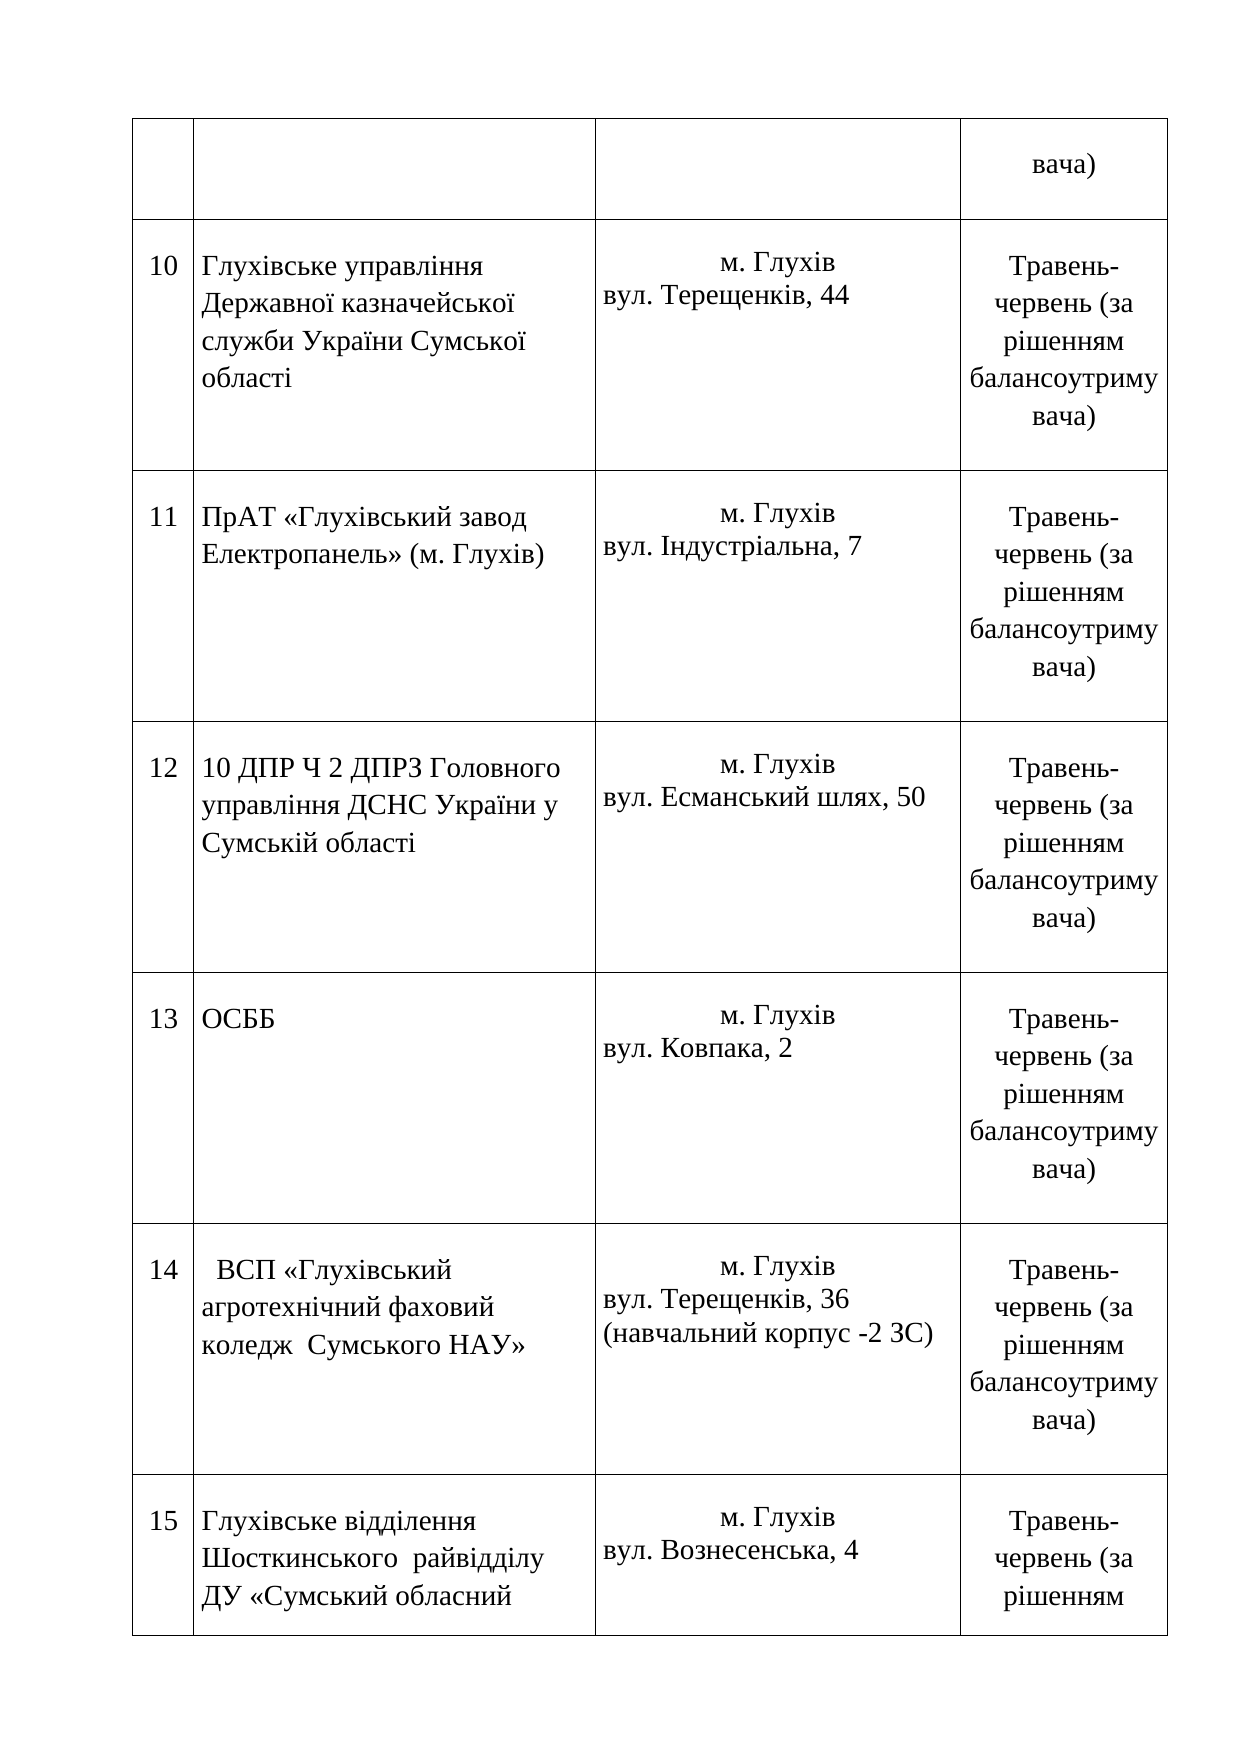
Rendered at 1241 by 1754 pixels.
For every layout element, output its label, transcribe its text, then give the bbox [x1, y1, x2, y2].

table_cell м. Глухів вул. Терещенків, 44 [596, 220, 960, 470]
table_cell Травень-червень (за рішенням балансоутримувача) [961, 471, 1167, 721]
table_cell м. Глухів вул. Ковпака, 2 [596, 973, 960, 1223]
table_cell м. Глухів вул. Індустріальна, 7 [596, 471, 960, 721]
table_cell 12 [133, 722, 193, 972]
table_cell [961, 1475, 1167, 1635]
table_cell 11 [133, 471, 193, 721]
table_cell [194, 1475, 595, 1635]
table_cell 14 [133, 1224, 193, 1474]
table_cell 13 [133, 973, 193, 1223]
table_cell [596, 119, 960, 219]
table_cell 10 ДПР Ч 2 ДПРЗ Головного управління ДСНС України у Сумській області [194, 722, 595, 972]
table_cell м. Глухів вул. Терещенків, 36 (навчальний корпус -2 ЗС) [596, 1224, 960, 1474]
table_cell ОСББ [194, 973, 595, 1223]
table_cell Травень-червень (за рішенням балансоутримувача) [961, 1224, 1167, 1474]
table_cell ВСП «Глухівський агротехнічний фаховий коледж Сумського НАУ» [194, 1224, 595, 1474]
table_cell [961, 220, 1167, 470]
table_cell м. Глухів вул. Есманський шлях, 50 [596, 722, 960, 972]
table_cell 10 [133, 220, 193, 470]
table_cell Травень-червень (за рішенням балансоутримувача) [961, 973, 1167, 1223]
table_cell Травень-червень (за рішенням балансоутримувача) [961, 722, 1167, 972]
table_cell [596, 1475, 960, 1635]
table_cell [961, 119, 1167, 219]
table_cell 9 [133, 119, 193, 219]
table_cell 15 [133, 1475, 193, 1635]
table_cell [194, 119, 595, 219]
table_cell ПрАТ «Глухівський завод Електропанель» (м. Глухів) [194, 471, 595, 721]
table_cell Глухівське управління Державної казначейської служби України Сумської області [194, 220, 595, 470]
